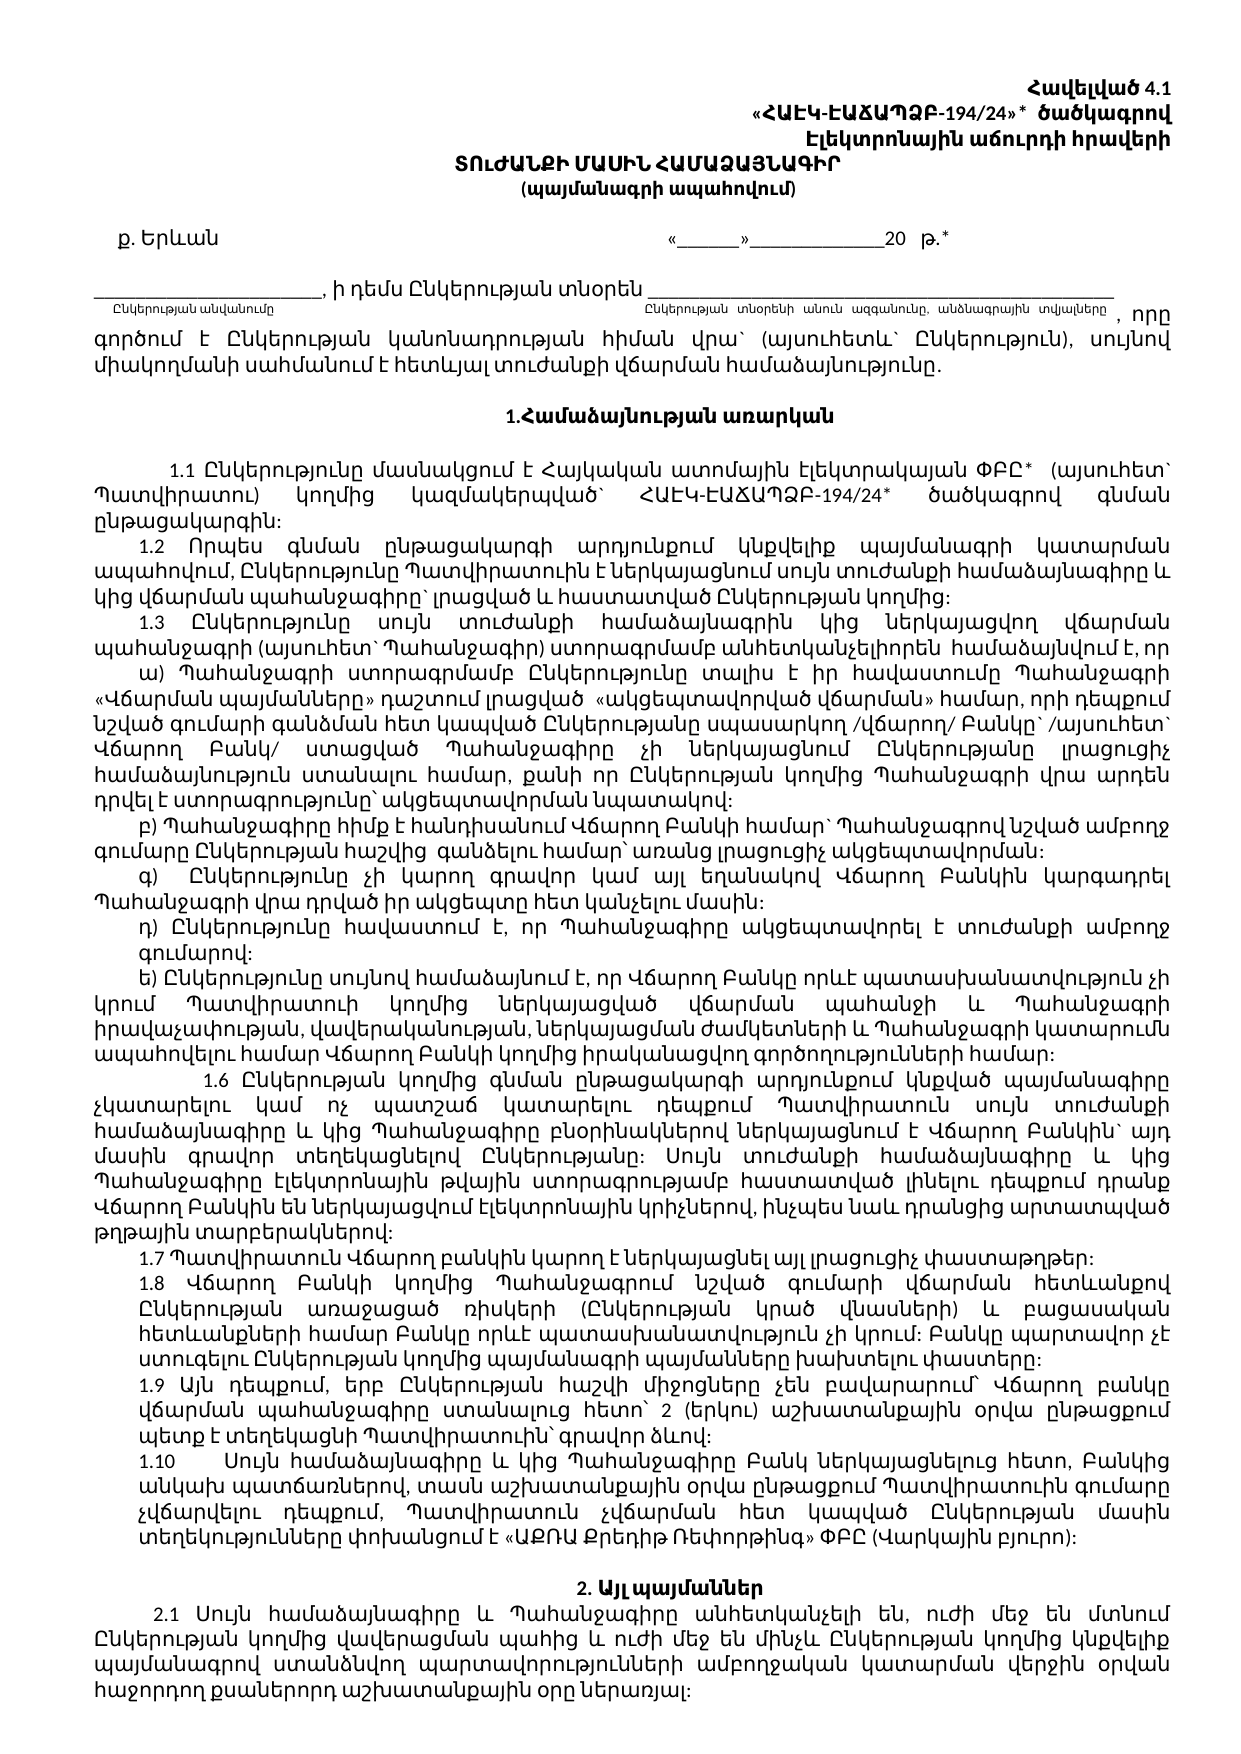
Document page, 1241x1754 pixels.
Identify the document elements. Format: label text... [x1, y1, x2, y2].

text Էլեկտրոնային աճուրդի հրավերի [94, 126, 1171, 151]
text ք. Երևան «______»_____________20 թ.* [94, 225, 1171, 250]
text ______________________, ի դեմս Ընկերության տնօրեն _____________________________________________ [94, 276, 1171, 301]
text 1.1 Ընկերությունը մասնակցում է Հայկական ատոմային էլեկտրակայան ՓԲԸ* (այսուհետ` Պատվիրատու) կողմից կազմակերպված` ՀԱԷԿ-ԷԱՃԱՊՁԲ-194/24* ծածկագրով գնման ընթացակարգին: [94, 457, 1171, 533]
text 1.6 Ընկերության կողմից գնման ընթացակարգի արդյունքում կնքված պայմանագիրը չկատարելու կամ ոչ պատշաճ կատարելու դեպքում Պատվիրատուն սույն տուժանքի համաձայնագիրը և կից Պահանջագիրը բնօրինակներով ներկայացնում է Վճարող Բանկին` այդ մասին գրավոր տեղեկացնելով Ընկերությանը: Սույն տուժանքի համաձայնագիրը և կից Պահանջագիրը էլեկտրոնային թվային ստորագրությամբ հաստատված լինելու դեպքում դրանք Վճարող Բանկին են ներկայացվում էլեկտրոնային կրիչներով, ինչպես նաև դրանցից արտատպված թղթային տարբերակներով: [94, 1067, 1171, 1245]
text ա) Պահանջագրի ստորագրմամբ Ընկերությունը տալիս է իր հավաստումը Պահանջագրի «Վճարման պայմանները» դաշտում լրացված «ակցեպտավորված վճարման» համար, որի դեպքում նշված գումարի գանձման հետ կապված Ընկերությանը սպասարկող /վճարող/ Բանկը` /այսուհետ` Վճարող Բանկ/ ստացված Պահանջագիրը չի ներկայացնում Ընկերությանը լրացուցիչ համաձայնություն ստանալու համար, քանի որ Ընկերության կողմից Պահանջագրի վրա արդեն դրվել է ստորագրությունը՝ ակցեպտավորման նպատակով: [94, 660, 1171, 813]
text դ) Ընկերությունը հավաստում է, որ Պահանջագիրը ակցեպտավորել է տուժանքի ամբողջ գումարով: [138, 914, 1171, 965]
text Ընկերության անվանումը Ընկերության տնօրենի անուն ազգանունը, անձնագրային տվյալները , որը գործում է Ընկերության կանոնադրության հիման վրա` (այսուհետև` Ընկերություն), սույնով միակողմանի սահմանում է հետևյալ տուժանքի վճարման համաձայնությունը. [94, 301, 1171, 377]
text 1.9 Այն դեպքում, երբ Ընկերության հաշվի միջոցները չեն բավարարում՝ Վճարող բանկը վճարման պահանջագիրը ստանալուց հետո՝ 2 (երկու) աշխատանքային օրվա ընթացքում պետք է տեղեկացնի Պատվիրատուին՝ գրավոր ձևով: [138, 1372, 1171, 1448]
text 1.2 Որպես գնման ընթացակարգի արդյունքում կնքվելիք պայմանագրի կատարման ապահովում, Ընկերությունը Պատվիրատուին է ներկայացնում սույն տուժանքի համաձայնագիրը և կից վճարման պահանջագիրը` լրացված և հաստատված Ընկերության կողմից: [94, 533, 1171, 609]
text 1.8 Վճարող Բանկի կողմից Պահանջագրում նշված գումարի վճարման հետևանքով Ընկերության առաջացած ռիսկերի (Ընկերության կրած վնասների) և բացասական հետևանքների համար Բանկը որևէ պատասխանատվություն չի կրում: Բանկը պարտավոր չէ ստուգելու Ընկերության կողմից պայմանագրի պայմանները խախտելու փաստերը: [138, 1270, 1171, 1372]
text բ) Պահանջագիրը հիմք է հանդիսանում Վճարող Բանկի համար` Պահանջագրով նշված ամբողջ գումարը Ընկերության հաշվից գանձելու համար՝ առանց լրացուցիչ ակցեպտավորման: [94, 813, 1171, 864]
text 1.10 Սույն համաձայնագիրը և կից Պահանջագիրը Բանկ ներկայացնելուց հետո, Բանկից անկախ պատճառներով, տասն աշխատանքային օրվա ընթացքում Պատվիրատուին գումարը չվճարվելու դեպքում, Պատվիրատուն չվճարման հետ կապված Ընկերության մասին տեղեկությունները փոխանցում է «ԱՔՌԱ Քրեդիթ Ռեփորթինգ» ՓԲԸ (Վարկային բյուրո): [138, 1448, 1171, 1550]
text 1.7 Պատվիրատուն Վճարող բանկին կարող է ներկայացնել այլ լրացուցիչ փաստաթղթեր: [138, 1245, 1171, 1270]
text (պայմանագրի ապահովում) [94, 177, 1171, 199]
text Հավելված 4.1 [94, 75, 1171, 100]
text ՏՈւԺԱՆՔԻ ՄԱՍԻՆ ՀԱՄԱՁԱՅՆԱԳԻՐ [94, 151, 1171, 177]
text գ) Ընկերությունը չի կարող գրավոր կամ այլ եղանակով Վճարող Բանկին կարգադրել Պահանջագրի վրա դրված իր ակցեպտը հետ կանչելու մասին: [94, 864, 1171, 914]
text 2.1 Սույն համաձայնագիրը և Պահանջագիրը անհետկանչելի են, ուժի մեջ են մտնում Ընկերության կողմից վավերացման պահից և ուժի մեջ են մինչև Ընկերության կողմից կնքվելիք պայմանագրով ստանձնվող պարտավորությունների ամբողջական կատարման վերջին օրվան հաջորդող քսաներորդ աշխատանքային օրը ներառյալ: [94, 1601, 1171, 1702]
text 1.3 Ընկերությունը սույն տուժանքի համաձայնագրին կից ներկայացվող վճարման պահանջագրի (այսուհետ` Պահանջագիր) ստորագրմամբ անհետկանչելիորեն համաձայնվում է, որ [94, 609, 1171, 660]
text «ՀԱԷԿ-ԷԱՃԱՊՁԲ-194/24»* ծածկագրով [94, 100, 1171, 126]
text 1.Համաձայնության առարկան [169, 403, 1171, 428]
text 2. Այլ պայմաններ [169, 1575, 1171, 1601]
text ե) Ընկերությունը սույնով համաձայնում է, որ Վճարող Բանկը որևէ պատասխանատվություն չի կրում Պատվիրատուի կողմից ներկայացված վճարման պահանջի և Պահանջագրի իրավաչափության, վավերականության, ներկայացման ժամկետների և Պահանջագրի կատարումն ապահովելու համար Վճարող Բանկի կողմից իրականացվող գործողությունների համար: [94, 965, 1171, 1067]
